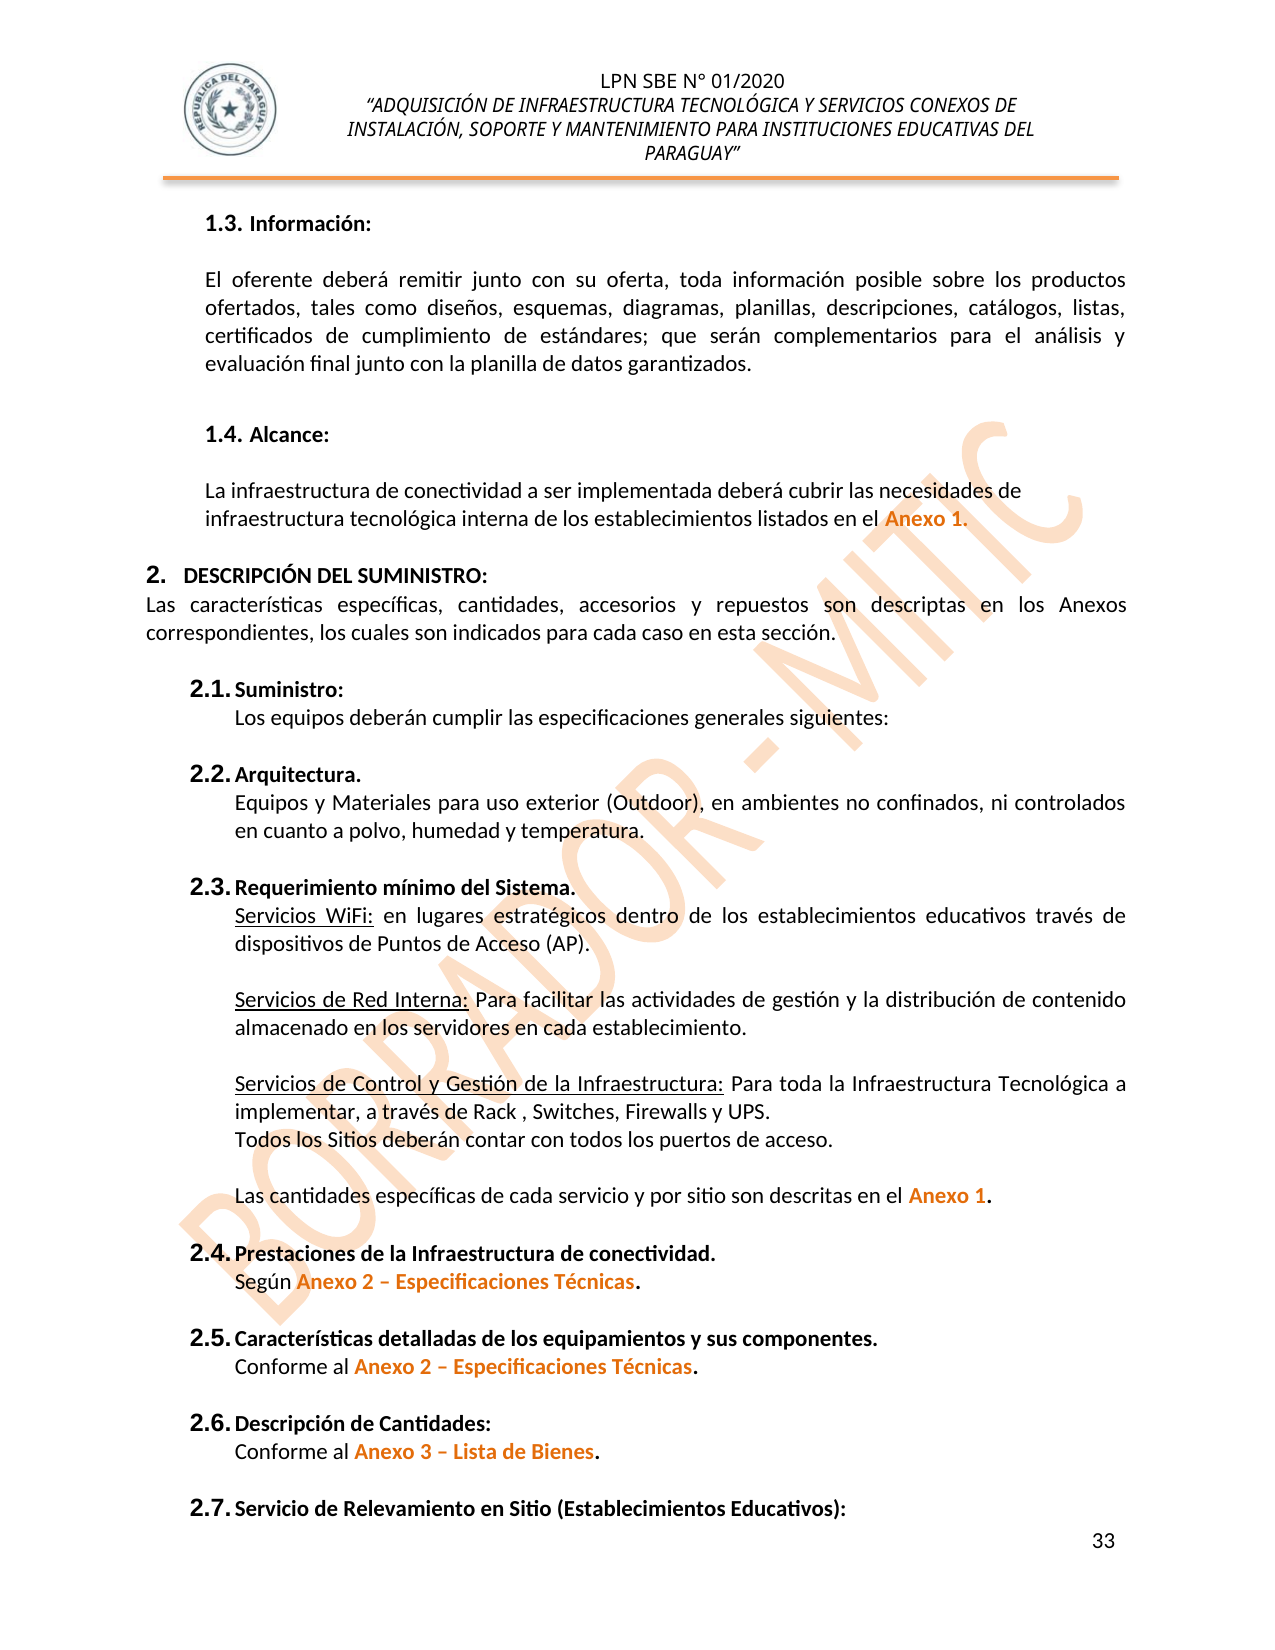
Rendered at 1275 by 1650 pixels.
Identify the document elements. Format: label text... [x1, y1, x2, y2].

text Conforme al Anexo 3 – Lista de Bienes. [234, 1437, 1127, 1465]
text Servicios WiFi: en lugares estratégicos dentro de los establecimientos educativos través de dispositivos de Puntos de Acceso (AP). [234, 901, 1127, 957]
text Conforme al Anexo 2 – Especificaciones Técnicas. [234, 1352, 1127, 1380]
list Características detalladas de los equipamientos y sus componentes. [189, 1323, 1127, 1352]
text Equipos y Materiales para uso exterior (Outdoor), en ambientes no confinados, ni controlados en cuanto a polvo, humedad y temperatura. [234, 788, 1127, 844]
text Las características específicas, cantidades, accesorios y repuestos son descriptas en los Anexos correspondientes, los cuales son indicados para cada caso en esta sección. [146, 590, 1127, 646]
list Descripción de Cantidades: [189, 1408, 1127, 1437]
list Requerimiento mínimo del Sistema. [189, 872, 1127, 901]
list DESCRIPCIÓN DEL SUMINISTRO: [146, 561, 1127, 590]
text El oferente deberá remitir junto con su oferta, toda información posible sobre los productos ofertados, tales como diseños, esquemas, diagramas, planillas, descripciones, catálogos, listas, certificados de cumplimiento de estándares; que serán complementarios para el análisis y evaluación final junto con la planilla de datos garantizados. [205, 265, 1127, 377]
text Servicios de Control y Gestión de la Infraestructura: Para toda la Infraestructura Tecnológica a implementar, a través de Rack , Switches, Firewalls y UPS. [234, 1069, 1127, 1126]
text Servicios de Red Interna: Para facilitar las actividades de gestión y la distribución de contenido almacenado en los servidores en cada establecimiento. [234, 985, 1127, 1041]
text Los equipos deberán cumplir las especificaciones generales siguientes: [234, 703, 1127, 731]
list Suministro: [189, 674, 1127, 703]
list Información: [204, 207, 1127, 237]
list Alcance: [204, 418, 1127, 448]
list Arquitectura. [189, 759, 1127, 788]
list Servicio de Relevamiento en Sitio (Establecimientos Educativos): [189, 1493, 1127, 1522]
text La infraestructura de conectividad a ser implementada deberá cubrir las necesidades de infraestructura tecnológica interna de los establecimientos listados en el Anexo 1. [205, 476, 1127, 532]
text Según Anexo 2 – Especificaciones Técnicas. [234, 1267, 1127, 1295]
text Todos los Sitios deberán contar con todos los puertos de acceso. [234, 1126, 1127, 1153]
picture [182, 61, 278, 157]
text Las cantidades específicas de cada servicio y por sitio son descritas en el Anexo 1. [234, 1182, 1127, 1209]
list Prestaciones de la Infraestructura de conectividad. [189, 1238, 1127, 1267]
